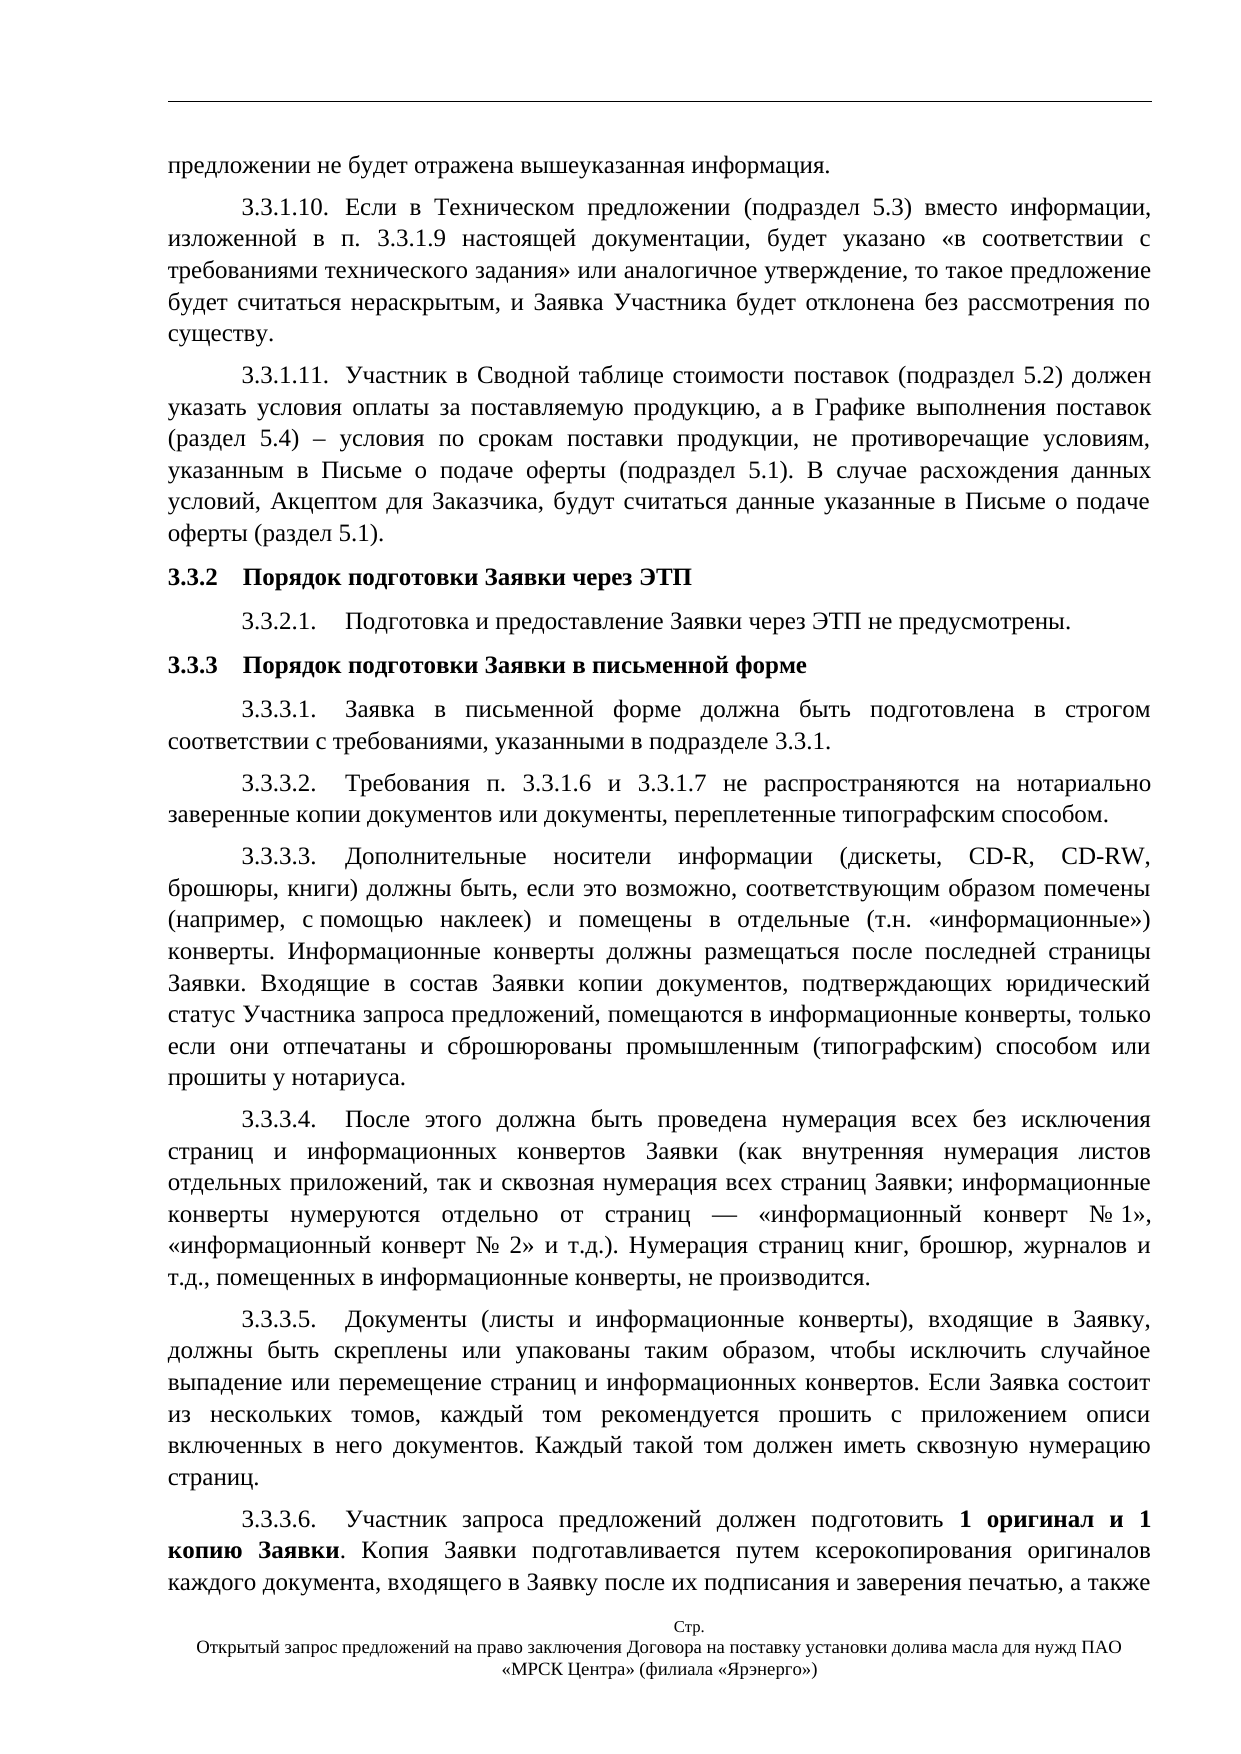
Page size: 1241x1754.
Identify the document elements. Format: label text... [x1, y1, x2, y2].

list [168, 150, 1152, 179]
list Требования п. 3.3.1.6 и 3.3.1.7 не распространяются на нотариально заверенные копии документов или документы, переплетенные типографским способом. [168, 768, 1152, 828]
list Заявка в письменной форме должна быть подготовлена в строгом соответствии с требованиями, указанными в подразделе 3.3.1. [168, 694, 1152, 754]
list После этого должна быть проведена нумерация всех без исключения страниц и информационных конвертов Заявки (как внутренняя нумерация листов отдельных приложений, так и сквозная нумерация всех страниц Заявки; информационные конверты нумеруются отдельно от страниц — «информационный конверт № 1», «информационный конверт № 2» и т.д.). Нумерация страниц книг, брошюр, журналов и т.д., помещенных в информационные конверты, не производится. [168, 1104, 1152, 1291]
list Документы (листы и информационные конверты), входящие в Заявку, должны быть скреплены или упакованы таким образом, чтобы исключить случайное выпадение или перемещение страниц и информационных конвертов. Если Заявка состоит из нескольких томов, каждый том рекомендуется прошить с приложением описи включенных в него документов. Каждый такой том должен иметь сквозную нумерацию страниц. [168, 1304, 1152, 1491]
subtitle Порядок подготовки Заявки через ЭТП [168, 562, 1152, 591]
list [168, 1504, 1152, 1596]
list Подготовка и предоставление Заявки через ЭТП не предусмотрены. [168, 606, 1152, 635]
list Дополнительные носители информации (дискеты, CD-R, CD-RW, брошюры, книги) должны быть, если это возможно, соответствующим образом помечены (например, с помощью наклеек) и помещены в отдельные (т.н. «информационные») конверты. Информационные конверты должны размещаться после последней страницы Заявки. Входящие в состав Заявки копии документов, подтверждающих юридический статус Участника запроса предложений, помещаются в информационные конверты, только если они отпечатаны и сброшюрованы промышленным (типографским) способом или прошиты у нотариуса. [168, 841, 1152, 1091]
subtitle Порядок подготовки Заявки в письменной форме [168, 650, 1152, 679]
list Если в Техническом предложении (подраздел 5.3) вместо информации, изложенной в п. 3.3.1.9 настоящей документации, будет указано «в соответствии с требованиями технического задания» или аналогичное утверждение, то такое предложение будет считаться нераскрытым, и Заявка Участника будет отклонена без рассмотрения по существу. [168, 192, 1152, 347]
list Участник в Сводной таблице стоимости поставок (подраздел 5.2) должен указать условия оплаты за поставляемую продукцию, а в Графике выполнения поставок (раздел 5.4) – условия по срокам поставки продукции, не противоречащие условиям, указанным в Письме о подаче оферты (подраздел 5.1). В случае расхождения данных условий, Акцептом для Заказчика, будут считаться данные указанные в Письме о подаче оферты (раздел 5.1). [168, 360, 1152, 547]
